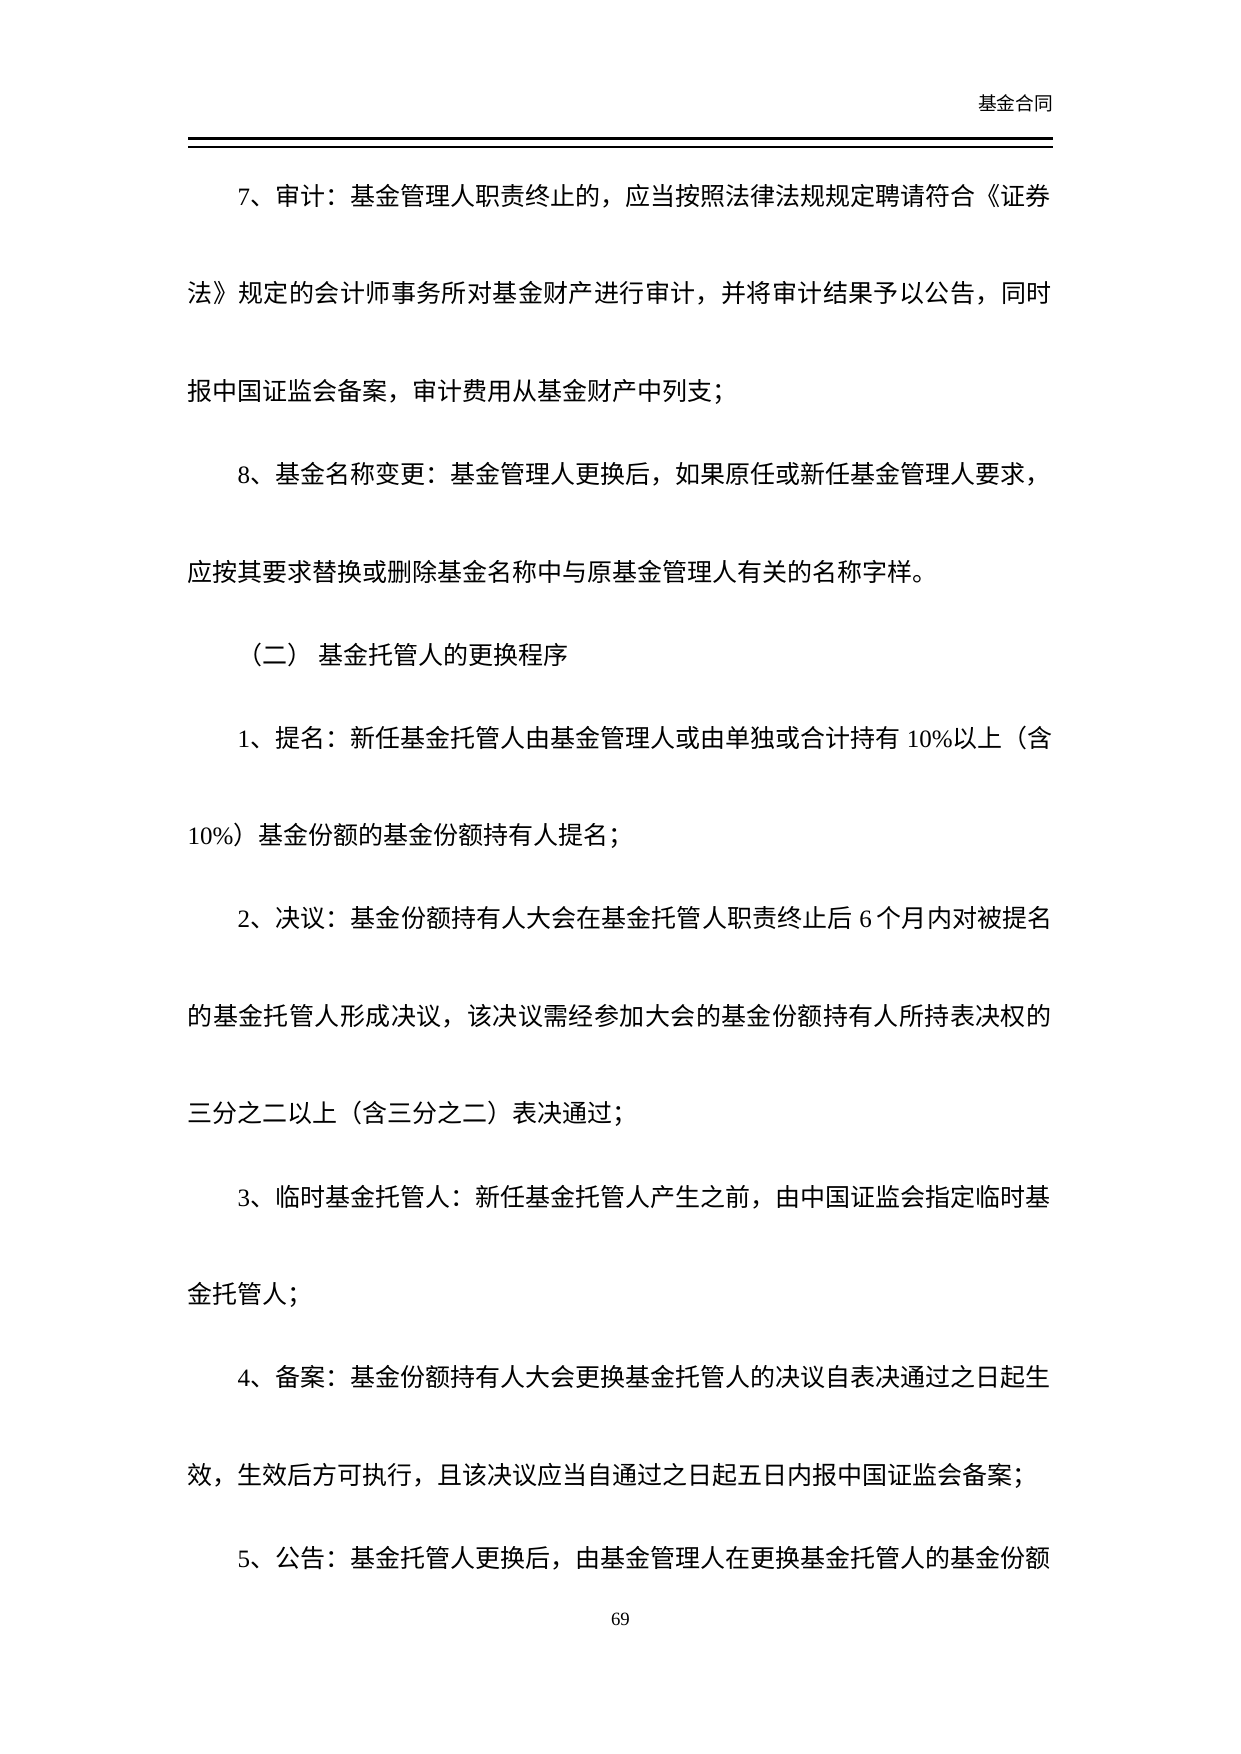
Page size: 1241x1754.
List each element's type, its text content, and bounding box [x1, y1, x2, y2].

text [187, 1524, 1053, 1589]
text 2、决议：基金份额持有人大会在基金托管人职责终止后6个月内对被提名的基金托管人形成决议，该决议需经参加大会的基金份额持有人所持表决权的三分之二以上（含三分之二）表决通过； [187, 884, 1053, 1144]
text （二） 基金托管人的更换程序 [187, 621, 1053, 686]
text 3、临时基金托管人：新任基金托管人产生之前，由中国证监会指定临时基金托管人； [187, 1163, 1053, 1325]
text 1、提名：新任基金托管人由基金管理人或由单独或合计持有10%以上（含10%）基金份额的基金份额持有人提名； [187, 704, 1053, 866]
text 7、审计：基金管理人职责终止的，应当按照法律法规规定聘请符合《证券法》规定的会计师事务所对基金财产进行审计，并将审计结果予以公告，同时报中国证监会备案，审计费用从基金财产中列支； [187, 162, 1053, 422]
text 8、基金名称变更：基金管理人更换后，如果原任或新任基金管理人要求，应按其要求替换或删除基金名称中与原基金管理人有关的名称字样。 [187, 440, 1053, 603]
text 4、备案：基金份额持有人大会更换基金托管人的决议自表决通过之日起生效，生效后方可执行，且该决议应当自通过之日起五日内报中国证监会备案； [187, 1343, 1053, 1506]
